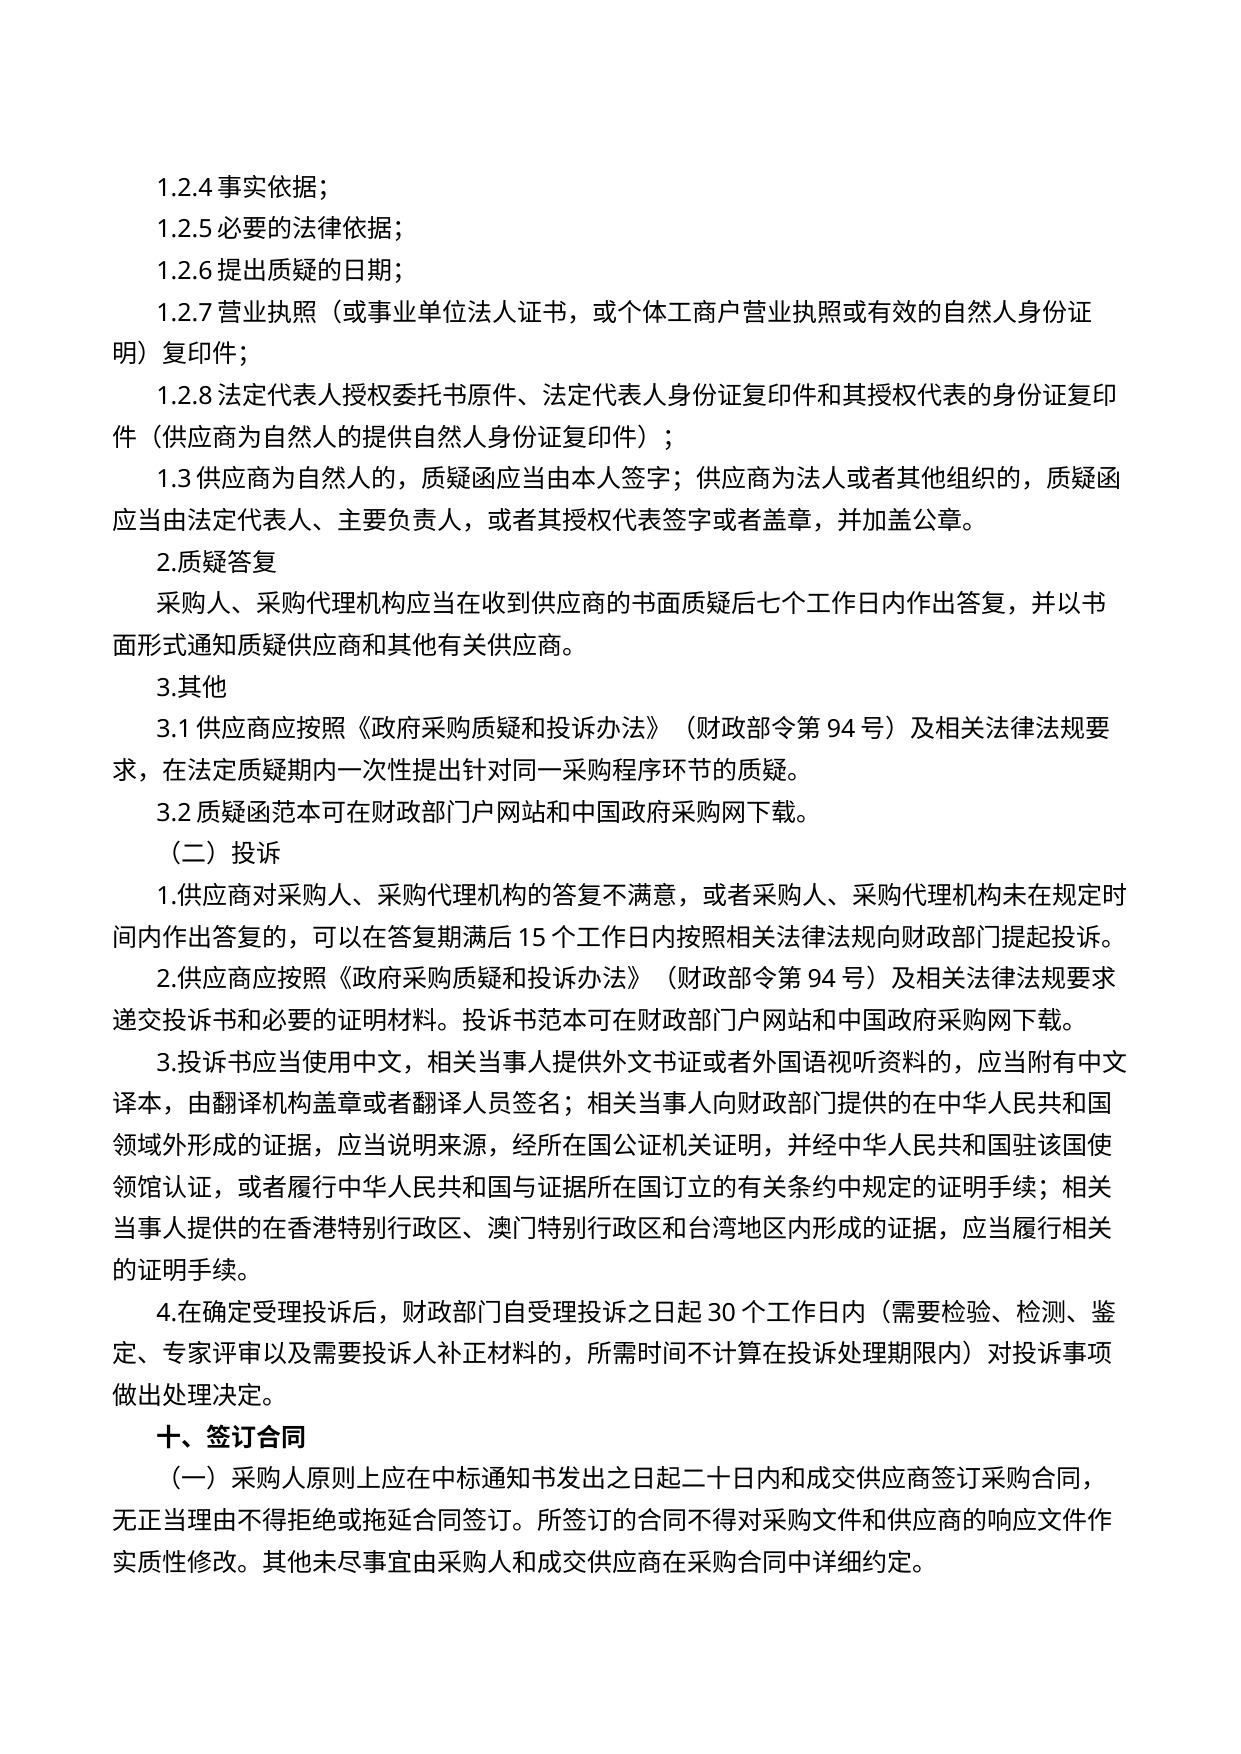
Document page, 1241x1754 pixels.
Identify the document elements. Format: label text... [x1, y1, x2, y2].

text 2.供应商应按照《政府采购质疑和投诉办法》（财政部令第94号）及相关法律法规要求递交投诉书和必要的证明材料。投诉书范本可在财政部门户网站和中国政府采购网下载。 [112, 954, 1128, 1038]
text （一）采购人原则上应在中标通知书发出之日起二十日内和成交供应商签订采购合同，无正当理由不得拒绝或拖延合同签订。所签订的合同不得对采购文件和供应商的响应文件作实质性修改。其他未尽事宜由采购人和成交供应商在采购合同中详细约定。 [112, 1454, 1128, 1579]
text 3.其他 [112, 663, 1128, 704]
text 采购人、采购代理机构应当在收到供应商的书面质疑后七个工作日内作出答复，并以书面形式通知质疑供应商和其他有关供应商。 [112, 579, 1128, 663]
text 4.在确定受理投诉后，财政部门自受理投诉之日起30个工作日内（需要检验、检测、鉴定、专家评审以及需要投诉人补正材料的，所需时间不计算在投诉处理期限内）对投诉事项做出处理决定。 [112, 1288, 1128, 1413]
text 1.供应商对采购人、采购代理机构的答复不满意，或者采购人、采购代理机构未在规定时间内作出答复的，可以在答复期满后15个工作日内按照相关法律法规向财政部门提起投诉。 [112, 871, 1128, 954]
text 1.2.6提出质疑的日期； [112, 246, 1128, 288]
text 1.2.5必要的法律依据； [112, 204, 1128, 246]
text 3.投诉书应当使用中文，相关当事人提供外文书证或者外国语视听资料的，应当附有中文译本，由翻译机构盖章或者翻译人员签名；相关当事人向财政部门提供的在中华人民共和国领域外形成的证据，应当说明来源，经所在国公证机关证明，并经中华人民共和国驻该国使领馆认证，或者履行中华人民共和国与证据所在国订立的有关条约中规定的证明手续；相关当事人提供的在香港特别行政区、澳门特别行政区和台湾地区内形成的证据，应当履行相关的证明手续。 [112, 1038, 1128, 1288]
text 1.2.4事实依据； [112, 163, 1128, 204]
text 1.3供应商为自然人的，质疑函应当由本人签字；供应商为法人或者其他组织的，质疑函应当由法定代表人、主要负责人，或者其授权代表签字或者盖章，并加盖公章。 [112, 454, 1128, 538]
text 3.1供应商应按照《政府采购质疑和投诉办法》（财政部令第94号）及相关法律法规要求，在法定质疑期内一次性提出针对同一采购程序环节的质疑。 [112, 704, 1128, 788]
text 1.2.8法定代表人授权委托书原件、法定代表人身份证复印件和其授权代表的身份证复印件（供应商为自然人的提供自然人身份证复印件）； [112, 371, 1128, 454]
text 3.2质疑函范本可在财政部门户网站和中国政府采购网下载。 [112, 788, 1128, 829]
text （二）投诉 [112, 829, 1128, 871]
text 1.2.7营业执照（或事业单位法人证书，或个体工商户营业执照或有效的自然人身份证明）复印件； [112, 288, 1128, 371]
text 十、签订合同 [112, 1413, 1128, 1454]
text 2.质疑答复 [112, 538, 1128, 579]
